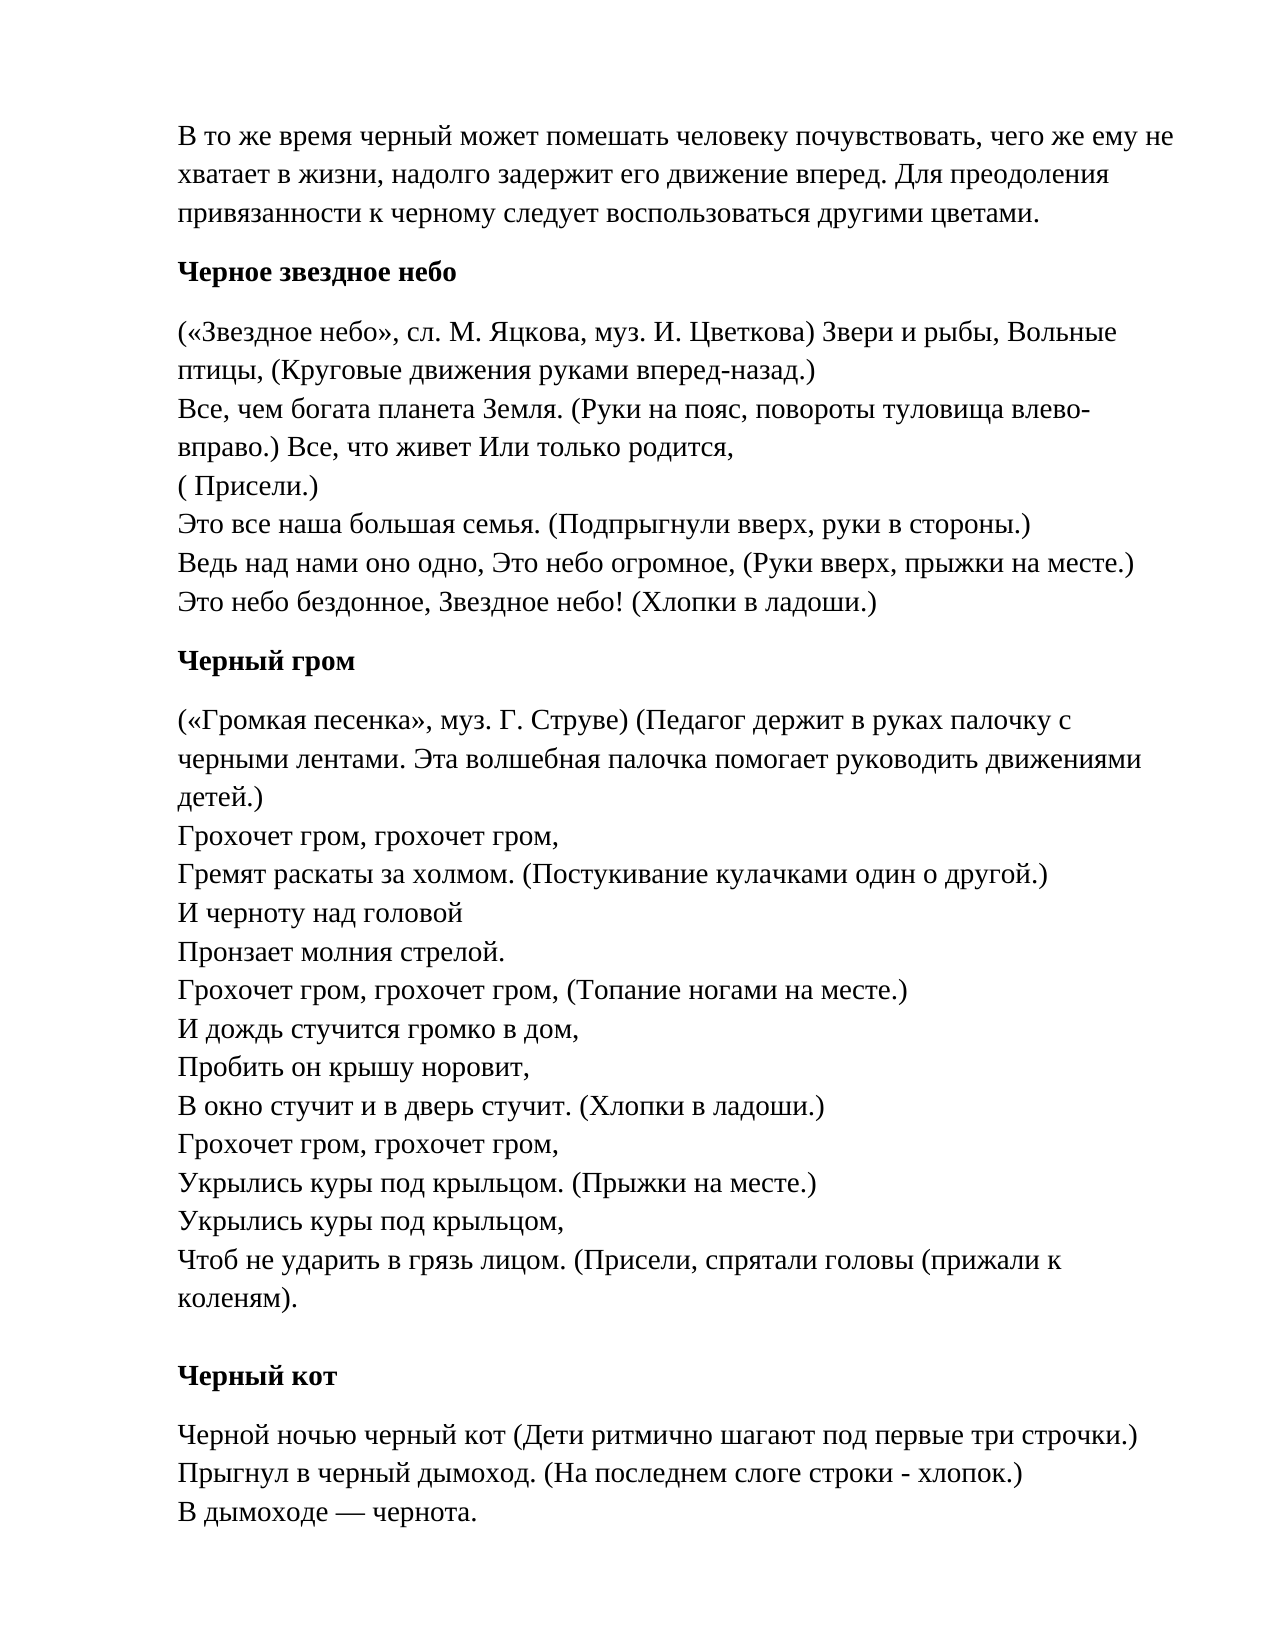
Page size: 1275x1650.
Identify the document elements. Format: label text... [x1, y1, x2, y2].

text Черный кот [177, 1358, 1186, 1391]
text Черной ночью черный кот (Дети ритмично шагают под первые три строчки.) [177, 1417, 1186, 1451]
text Укрылись куры под крыльцом. (Прыжки на месте.) [177, 1165, 1186, 1198]
text («Громкая песенка», муз. Г. Струве) (Педагог держит в руках палочку с черными лентами. Эта волшебная палочка помогает руководить движениями детей.) [177, 702, 1186, 813]
text В дымоходе — чернота. [177, 1494, 1186, 1528]
text Это небо бездонное, Звездное небо! (Хлопки в ладоши.) [177, 584, 1186, 617]
text Ведь над нами оно одно, Это небо огромное, (Руки вверх, прыжки на месте.) [177, 545, 1186, 579]
text Черное звездное небо [177, 254, 1186, 288]
text Грохочет гром, грохочет гром, [177, 1126, 1186, 1160]
text Гремят раскаты за холмом. (Постукивание кулачками один о другой.) [177, 857, 1186, 890]
text Чтоб не ударить в грязь лицом. (Присели, спрятали головы (прижали к коленям). [177, 1242, 1186, 1314]
text Пробить он крышу норовит, [177, 1049, 1186, 1083]
text И дождь стучится громко в дом, [177, 1011, 1186, 1044]
text Грохочет гром, грохочет гром, [177, 818, 1186, 852]
text Это все наша большая семья. (Подпрыгнули вверх, руки в стороны.) [177, 507, 1186, 540]
text ( Присели.) [177, 468, 1186, 502]
text Все, чем богата планета Земля. (Руки на пояс, повороты туловища влево-вправо.) Все, что живет Или только родится, [177, 391, 1186, 463]
text Грохочет гром, грохочет гром, (Топание ногами на месте.) [177, 972, 1186, 1006]
text И черноту над головой [177, 895, 1186, 929]
text Прыгнул в черный дымоход. (На последнем слоге строки - хлопок.) [177, 1456, 1186, 1489]
text Черный гром [177, 643, 1186, 677]
text («Звездное небо», сл. М. Яцкова, муз. И. Цветкова) Звери и рыбы, Вольные птицы, (Круговые движения руками вперед-назад.) [177, 314, 1186, 386]
text Пронзает молния стрелой. [177, 934, 1186, 967]
text В окно стучит и в дверь стучит. (Хлопки в ладоши.) [177, 1088, 1186, 1121]
text В то же время черный может помешать человеку почувствовать, чего же ему не хватает в жизни, надолго задержит его движение вперед. Для преодоления привязанности к черному следует воспользоваться другими цветами. [177, 118, 1186, 229]
text Укрылись куры под крыльцом, [177, 1203, 1186, 1237]
